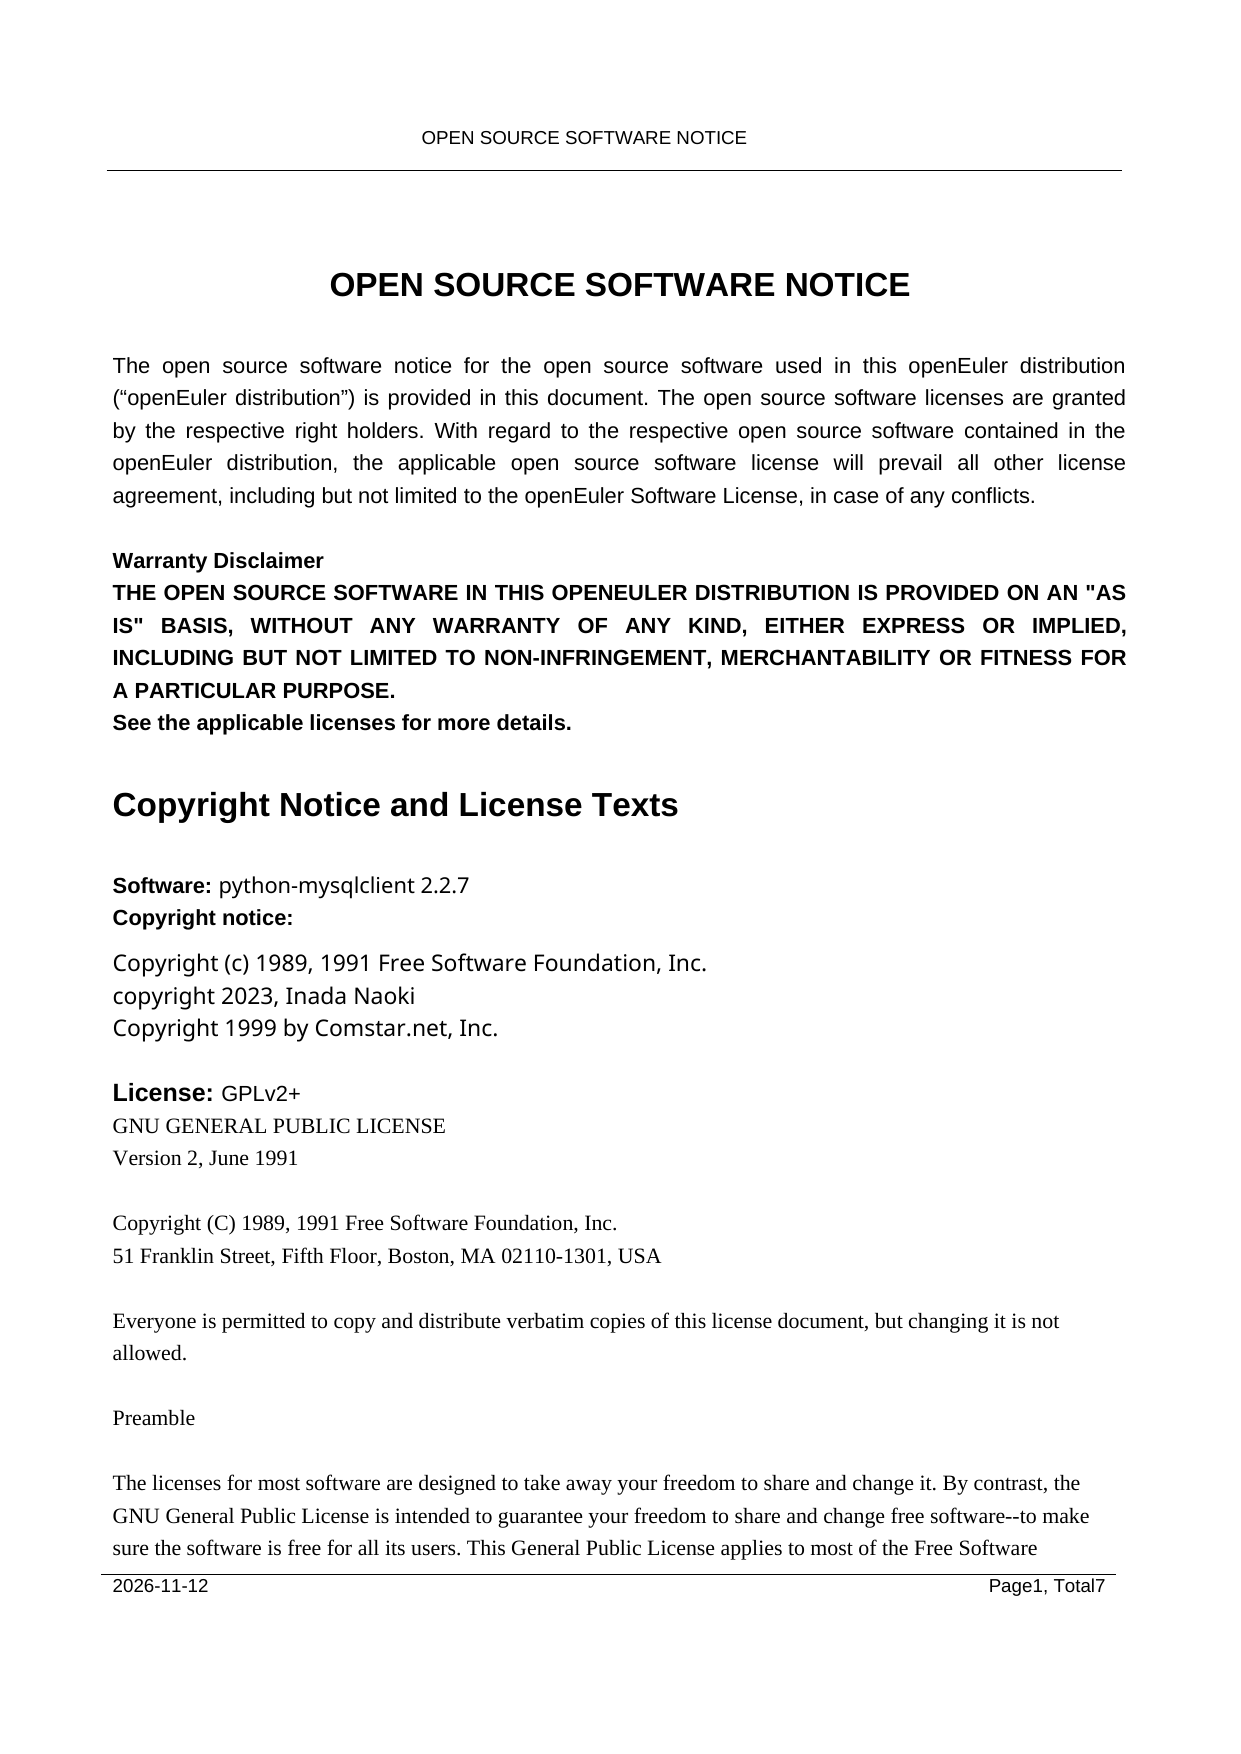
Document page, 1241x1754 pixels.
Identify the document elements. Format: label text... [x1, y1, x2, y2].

text Copyright Notice and License Texts [112, 771, 1128, 836]
text License: GPLv2+ [112, 1077, 1128, 1109]
text Warranty Disclaimer [112, 544, 1128, 576]
text THE OPEN SOURCE SOFTWARE IN THIS OPENEULER DISTRIBUTION IS PROVIDED ON AN "AS IS" BASIS, WITHOUT ANY WARRANTY OF ANY KIND, EITHER EXPRESS OR IMPLIED, INCLUDING BUT NOT LIMITED TO NON-INFRINGEMENT, MERCHANTABILITY OR FITNESS FOR A PARTICULAR PURPOSE. See the applicable licenses for more details. [112, 576, 1128, 739]
text Copyright (c) 1989, 1991 Free Software Foundation, Inc. copyright 2023, Inada Naoki Copyright 1999 by Comstar.net, Inc. [112, 947, 1128, 1077]
text OPEN SOURCE SOFTWARE NOTICE [112, 251, 1128, 316]
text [112, 1109, 1128, 1564]
title Software: python-mysqlclient 2.2.7 [112, 869, 1128, 901]
text Copyright notice: [112, 901, 1128, 934]
text The open source software notice for the open source software used in this openEuler distribution (“openEuler distribution”) is provided in this document. The open source software licenses are granted by the respective right holders. With regard to the respective open source software contained in the openEuler distribution, the applicable open source software license will prevail all other license agreement, including but not limited to the openEuler Software License, in case of any conflicts. [112, 349, 1128, 511]
